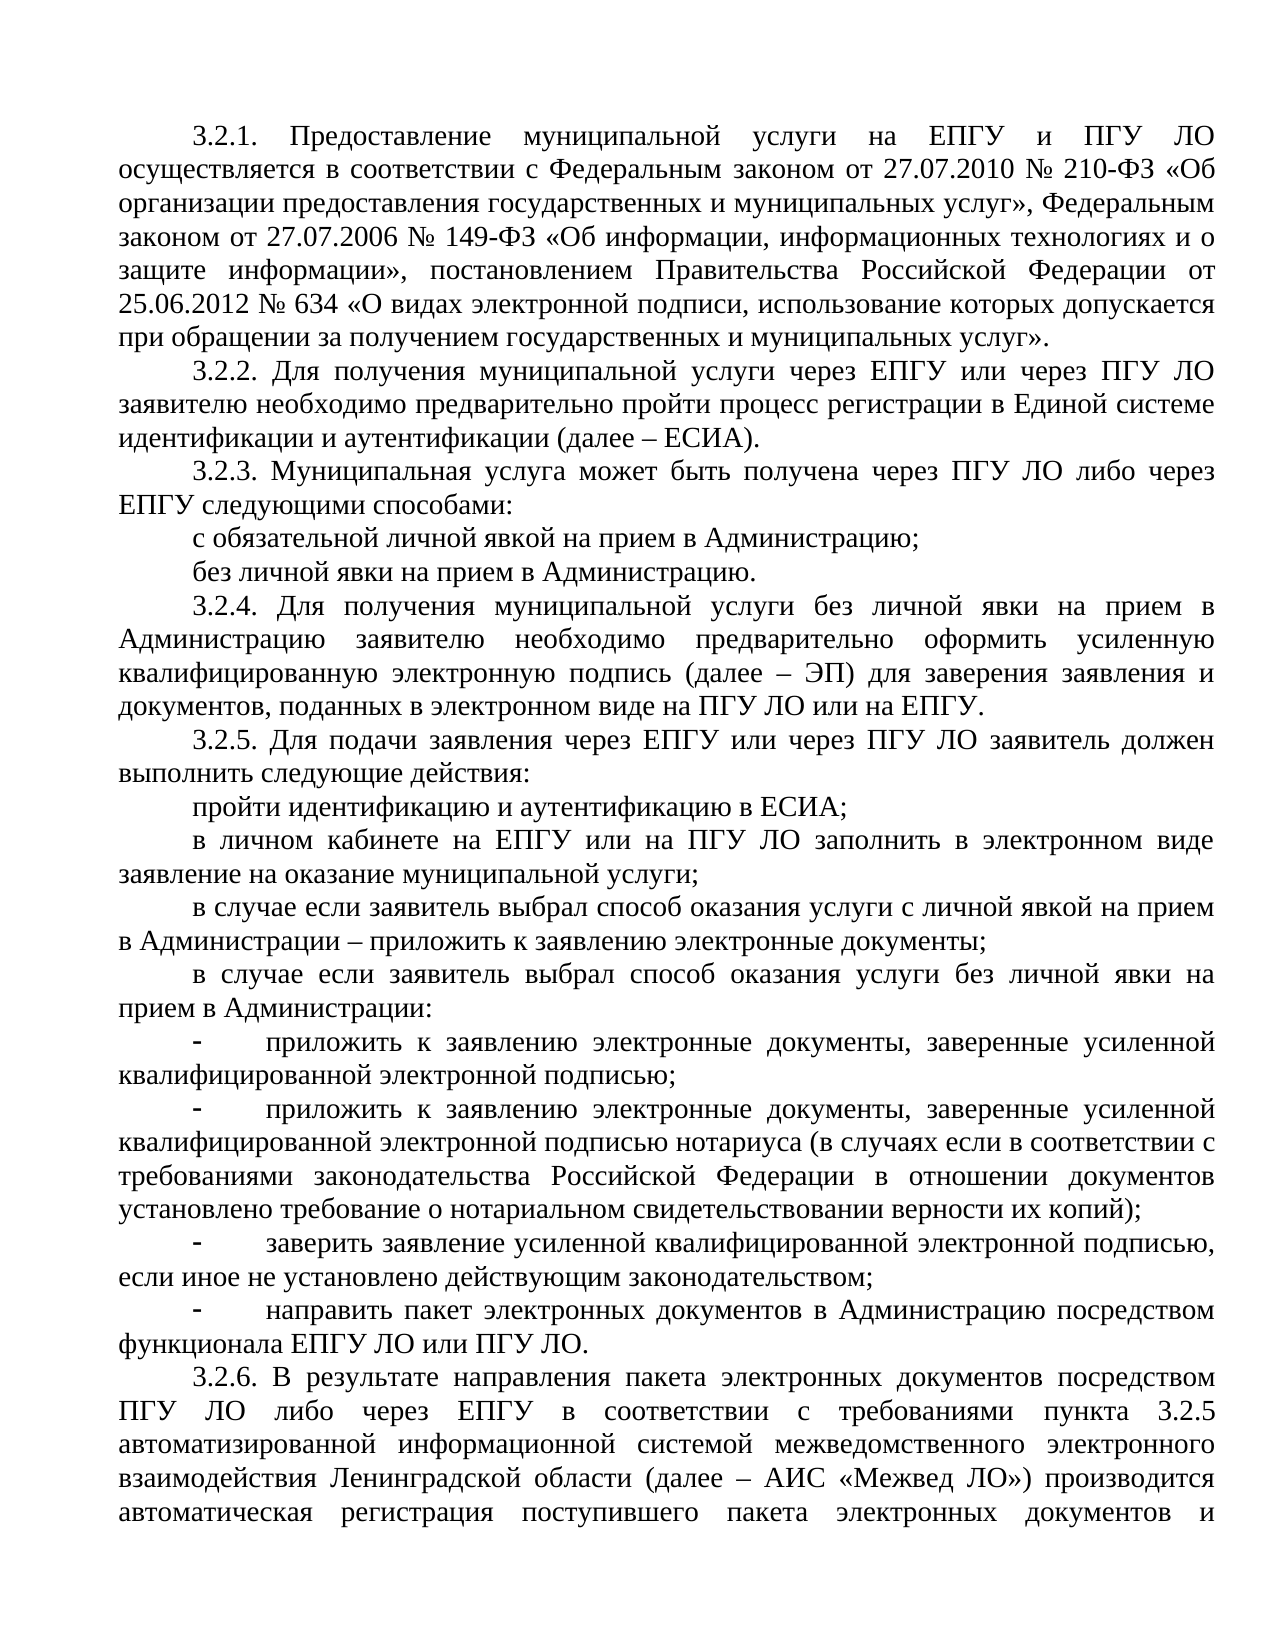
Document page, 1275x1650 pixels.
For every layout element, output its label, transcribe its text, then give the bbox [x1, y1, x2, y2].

text 3.2.4. Для получения муниципальной услуги без личной явки на прием в Администрацию заявителю необходимо предварительно оформить усиленную квалифицированную электронную подпись (далее – ЭП) для заверения заявления и документов, поданных в электронном виде на ПГУ ЛО или на ЕПГУ. [118, 588, 1216, 722]
text без личной явки на прием в Администрацию. [118, 554, 1216, 588]
text в случае если заявитель выбрал способ оказания услуги с личной явкой на прием в Администрации – приложить к заявлению электронные документы; [118, 889, 1216, 957]
text 3.2.5. Для подачи заявления через ЕПГУ или через ПГУ ЛО заявитель должен выполнить следующие действия: [118, 722, 1216, 789]
text 3.2.3. Муниципальная услуга может быть получена через ПГУ ЛО либо через ЕПГУ следующими способами: [118, 453, 1216, 521]
list приложить к заявлению электронные документы, заверенные усиленной квалифицированной электронной подписью; [118, 1024, 1216, 1091]
text пройти идентификацию и аутентификацию в ЕСИА; [118, 789, 1216, 822]
list приложить к заявлению электронные документы, заверенные усиленной квалифицированной электронной подписью нотариуса (в случаях если в соответствии с требованиями законодательства Российской Федерации в отношении документов установлено требование о нотариальном свидетельствовании верности их копий); [118, 1091, 1216, 1225]
text в случае если заявитель выбрал способ оказания услуги без личной явки на прием в Администрации: [118, 957, 1216, 1024]
list заверить заявление усиленной квалифицированной электронной подписью, если иное не установлено действующим законодательством; [118, 1225, 1216, 1292]
list направить пакет электронных документов в Администрацию посредством функционала ЕПГУ ЛО или ПГУ ЛО. [118, 1292, 1216, 1359]
text 3.2.1. Предоставление муниципальной услуги на ЕПГУ и ПГУ ЛО осуществляется в соответствии с Федеральным законом от 27.07.2010 № 210-ФЗ «Об организации предоставления государственных и муниципальных услуг», Федеральным законом от 27.07.2006 № 149-ФЗ «Об информации, информационных технологиях и о защите информации», постановлением Правительства Российской Федерации от 25.06.2012 № 634 «О видах электронной подписи, использование которых допускается при обращении за получением государственных и муниципальных услуг». [118, 118, 1216, 353]
text в личном кабинете на ЕПГУ или на ПГУ ЛО заполнить в электронном виде заявление на оказание муниципальной услуги; [118, 822, 1216, 889]
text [118, 1359, 1216, 1527]
text с обязательной личной явкой на прием в Администрацию; [118, 521, 1216, 554]
text 3.2.2. Для получения муниципальной услуги через ЕПГУ или через ПГУ ЛО заявителю необходимо предварительно пройти процесс регистрации в Единой системе идентификации и аутентификации (далее – ЕСИА). [118, 353, 1216, 453]
